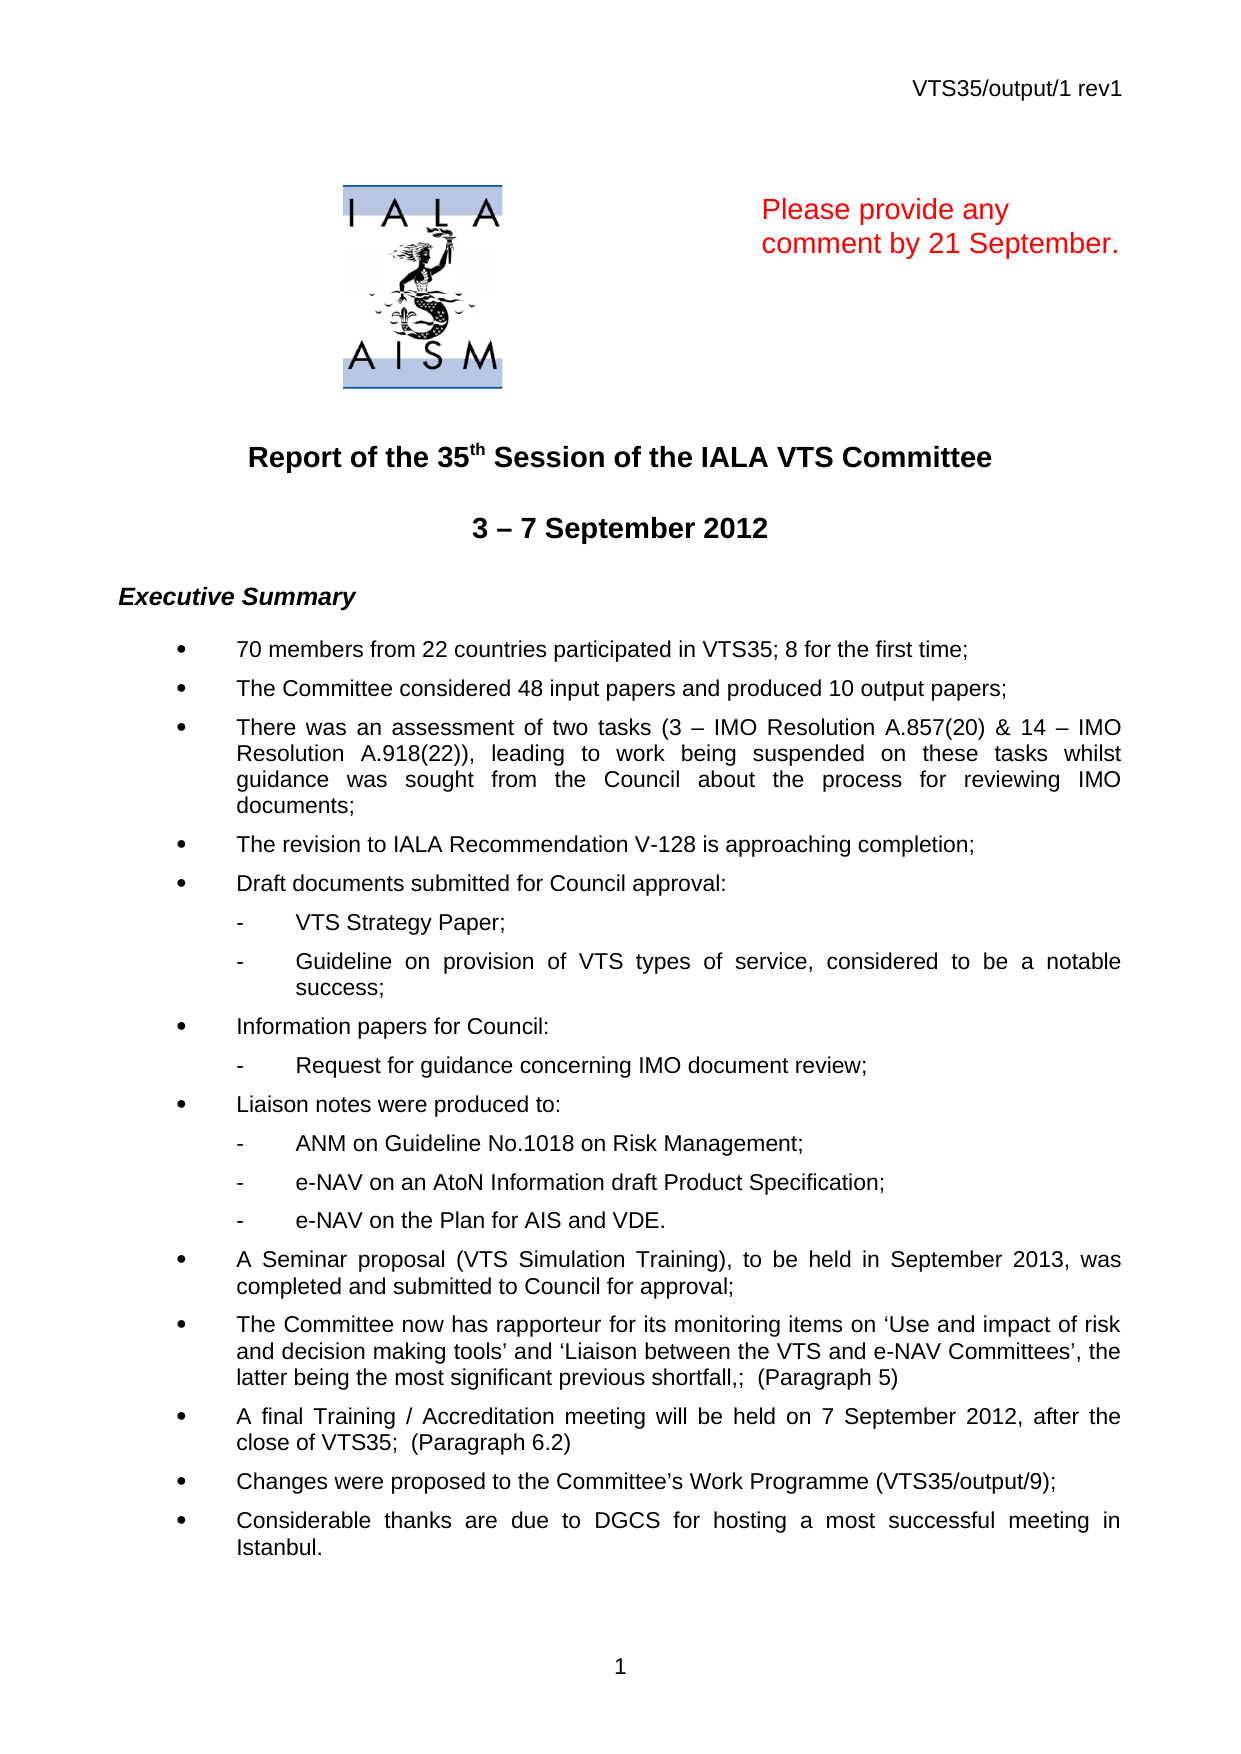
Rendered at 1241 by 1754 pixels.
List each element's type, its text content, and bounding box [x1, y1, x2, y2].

text ANM on Guideline No.1018 on Risk Management; [236, 1130, 1122, 1156]
picture [343, 185, 503, 389]
text 70 members from 22 countries participated in VTS35; 8 for the first time; [177, 636, 1122, 662]
text Request for guidance concerning IMO document review; [236, 1052, 1122, 1078]
text e-NAV on an AtoN Information draft Product Specification; [236, 1168, 1122, 1195]
text Information papers for Council: [177, 1013, 1122, 1039]
text A final Training / Accreditation meeting will be held on 7 September 2012, after the close of VTS35; (Paragraph 6.2) [177, 1403, 1122, 1456]
text Changes were proposed to the Committee’s Work Programme (VTS35/output/9); [177, 1468, 1122, 1494]
text 3 – 7 September 2012 [118, 511, 1122, 544]
text Liaison notes were produced to: [177, 1091, 1122, 1117]
text The revision to IALA Recommendation V-128 is approaching completion; [177, 831, 1122, 858]
text Report of the 35th Session of the IALA VTS Committee [118, 440, 1122, 473]
text The Committee now has rapporteur for its monitoring items on ‘Use and impact of risk and decision making tools’ and ‘Liaison between the VTS and e-NAV Committees’, the latter being the most significant previous shortfall,; (Paragraph 5) [177, 1311, 1122, 1391]
text Executive Summary [118, 582, 1122, 611]
text VTS Strategy Paper; [236, 909, 1122, 935]
text Guideline on provision of VTS types of service, considered to be a notable success; [236, 948, 1122, 1001]
text A Seminar proposal (VTS Simulation Training), to be held in September 2013, was completed and submitted to Council for approval; [177, 1246, 1122, 1299]
text e-NAV on the Plan for AIS and VDE. [236, 1207, 1122, 1234]
text There was an assessment of two tasks (3 – IMO Resolution A.857(20) & 14 – IMO Resolution A.918(22)), leading to work being suspended on these tasks whilst guidance was sought from the Council about the process for reviewing IMO documents; [177, 713, 1122, 819]
text Draft documents submitted for Council approval: [177, 870, 1122, 897]
text Considerable thanks are due to DGCS for hosting a most successful meeting in Istanbul. [177, 1507, 1122, 1560]
text The Committee considered 48 input papers and produced 10 output papers; [177, 674, 1122, 701]
